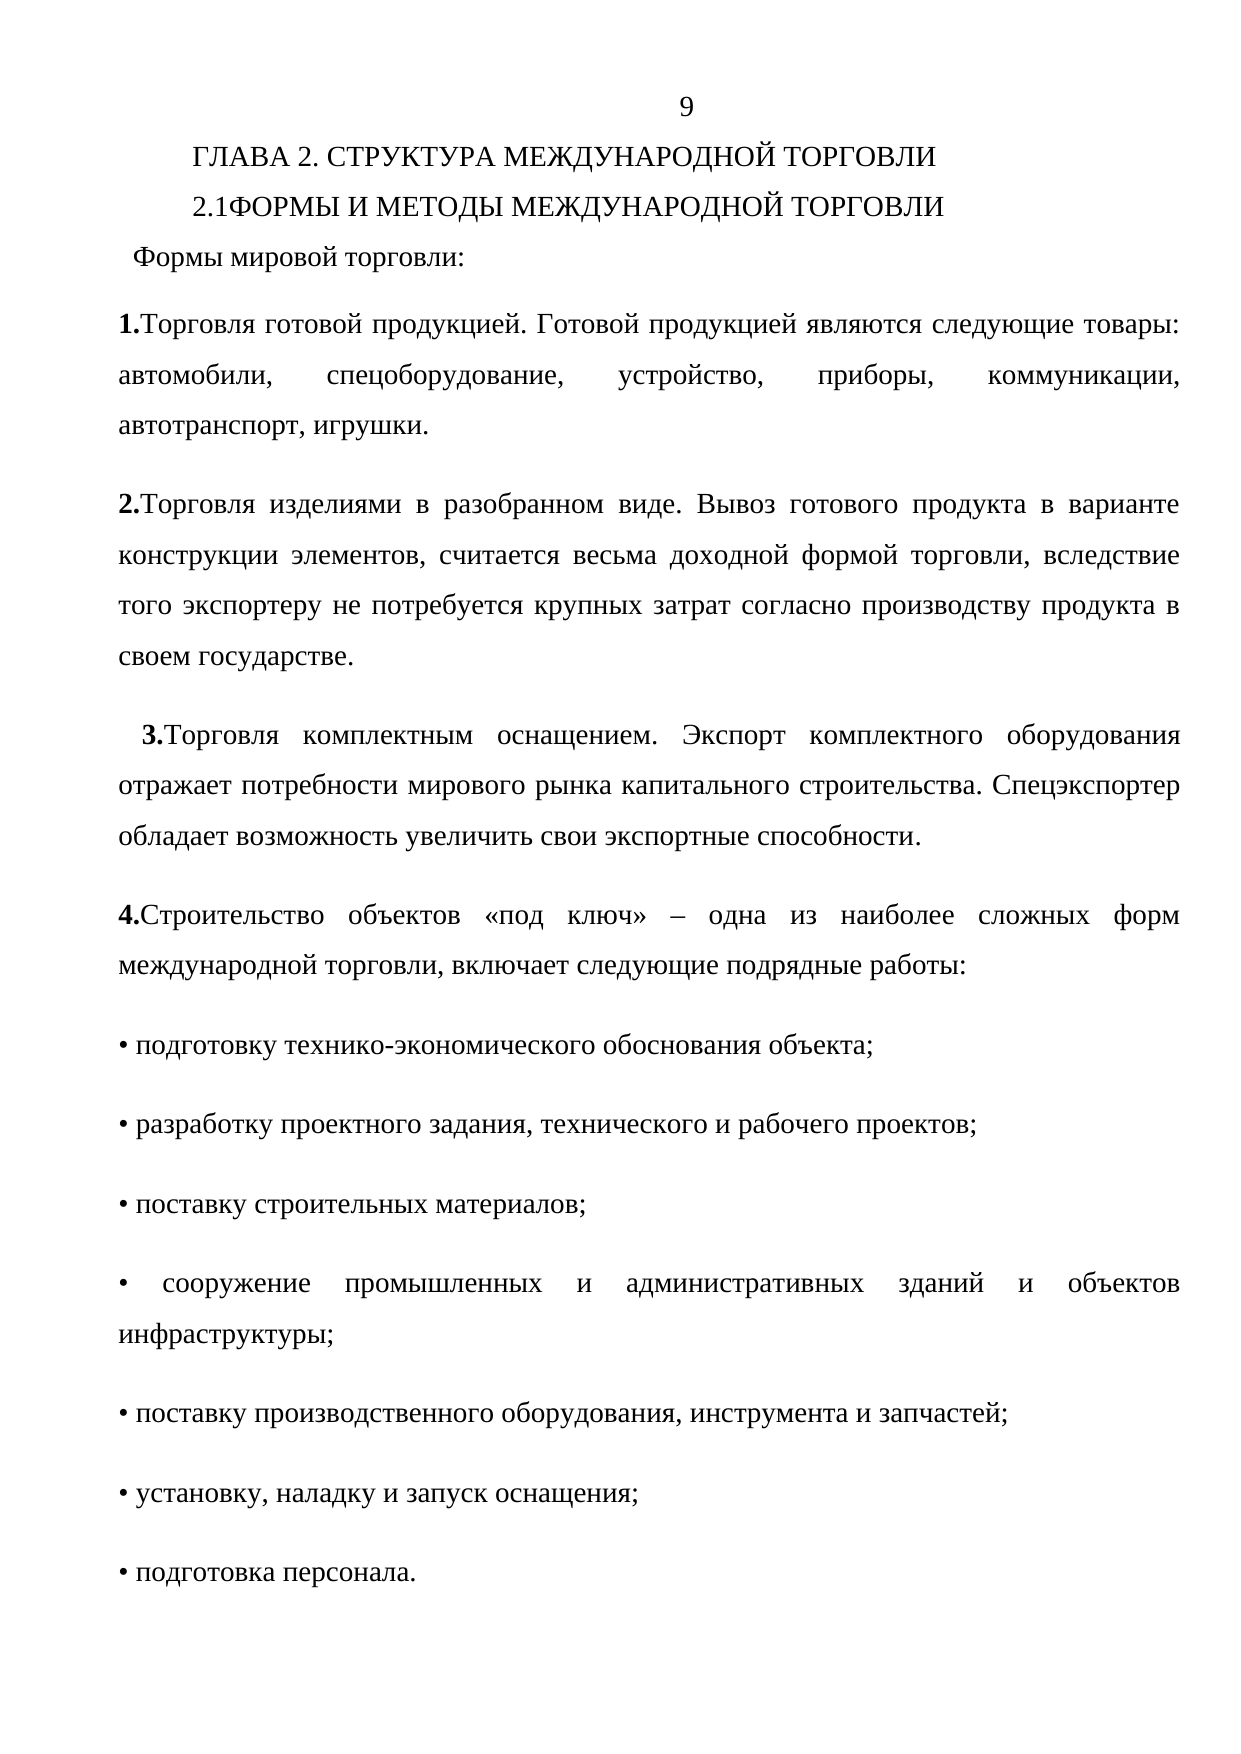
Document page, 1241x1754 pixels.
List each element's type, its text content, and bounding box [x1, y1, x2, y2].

text 1.Торговля готовой продукцией. Готовой продукцией являются следующие товары: автомобили, спецоборудование, устройство, приборы, коммуникации, автотранспорт, игрушки. [118, 307, 1181, 441]
text • установку, наладку и запуск оснащения; [118, 1475, 1181, 1508]
text 2.Торговля изделиями в разобранном виде. Вывоз готового продукта в варианте конструкции элементов, считается весьма доходной формой торговли, вследствие того экспортеру не потребуется крупных затрат согласно производству продукта в своем государстве. [118, 487, 1181, 671]
text • поставку строительных материалов; [118, 1186, 1181, 1219]
text ГЛАВА 2. СТРУКТУРА МЕЖДУНАРОДНОЙ ТОРГОВЛИ [118, 139, 1181, 172]
text • подготовку технико-экономического обоснования объекта; [118, 1027, 1181, 1061]
text 2.1ФОРМЫ И МЕТОДЫ МЕЖДУНАРОДНОЙ ТОРГОВЛИ [118, 189, 1181, 223]
text • сооружение промышленных и административных зданий и объектов инфраструктуры; [118, 1265, 1181, 1349]
text • поставку производственного оборудования, инструмента и запчастей; [118, 1395, 1181, 1429]
text 9 [118, 89, 1181, 122]
text • разработку проектного задания, технического и рабочего проектов; [118, 1106, 1181, 1140]
text 3.Торговля комплектным оснащением. Экспорт комплектного оборудования отражает потребности мирового рынка капитального строительства. Спецэкспортер обладает возможность увеличить свои экспортные способности. [118, 717, 1181, 851]
text 4.Строительство объектов «под ключ» – одна из наиболее сложных форм международной торговли, включает следующие подрядные работы: [118, 897, 1181, 981]
text Формы мировой торговли: [118, 239, 1181, 273]
text • подготовка персонала. [118, 1554, 1181, 1588]
